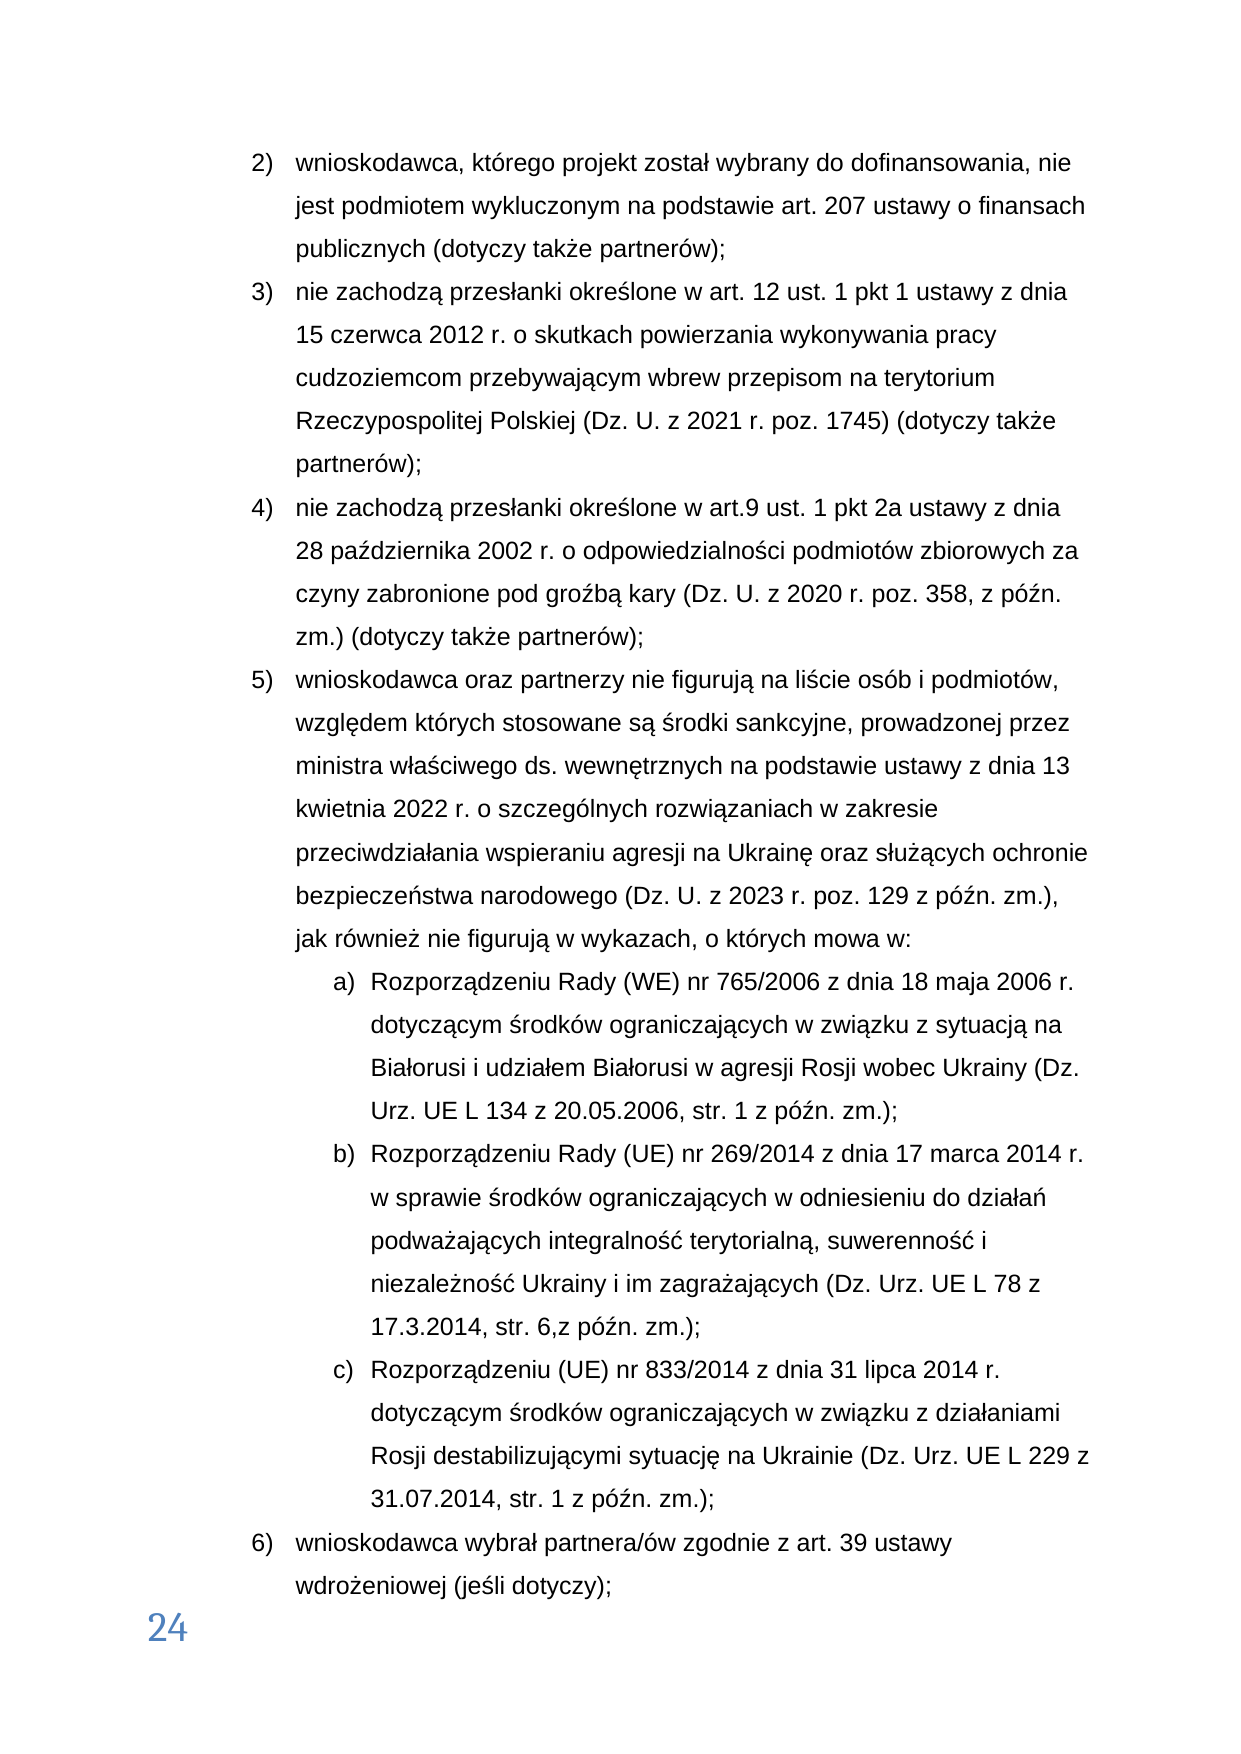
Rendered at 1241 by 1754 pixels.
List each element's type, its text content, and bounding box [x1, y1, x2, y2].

list wnioskodawca, którego projekt został wybrany do dofinansowania, nie jest podmiotem wykluczonym na podstawie art. 207 ustawy o finansach publicznych (dotyczy także partnerów); [251, 148, 1093, 263]
list wnioskodawca wybrał partnera/ów zgodnie z art. 39 ustawy wdrożeniowej (jeśli dotyczy); [251, 1528, 1093, 1599]
list Rozporządzeniu Rady (WE) nr 765/2006 z dnia 18 maja 2006 r. dotyczącym środków ograniczających w związku z sytuacją na Białorusi i udziałem Białorusi w agresji Rosji wobec Ukrainy (Dz. Urz. UE L 134 z 20.05.2006, str. 1 z późn. zm.); [333, 967, 1093, 1125]
list wnioskodawca oraz partnerzy nie figurują na liście osób i podmiotów, względem których stosowane są środki sankcyjne, prowadzonej przez ministra właściwego ds. wewnętrznych na podstawie ustawy z dnia 13 kwietnia 2022 r. o szczególnych rozwiązaniach w zakresie przeciwdziałania wspieraniu agresji na Ukrainę oraz służących ochronie bezpieczeństwa narodowego (Dz. U. z 2023 r. poz. 129 z późn. zm.), jak również nie figurują w wykazach, o których mowa w: [251, 665, 1093, 953]
list nie zachodzą przesłanki określone w art. 12 ust. 1 pkt 1 ustawy z dnia 15 czerwca 2012 r. o skutkach powierzania wykonywania pracy cudzoziemcom przebywającym wbrew przepisom na terytorium Rzeczypospolitej Polskiej (Dz. U. z 2021 r. poz. 1745) (dotyczy także partnerów); [251, 277, 1093, 478]
list Rozporządzeniu Rady (UE) nr 269/2014 z dnia 17 marca 2014 r. w sprawie środków ograniczających w odniesieniu do działań podważających integralność terytorialną, suwerenność i niezależność Ukrainy i im zagrażających (Dz. Urz. UE L 78 z 17.3.2014, str. 6,z późn. zm.); [333, 1139, 1093, 1341]
list nie zachodzą przesłanki określone w art.9 ust. 1 pkt 2a ustawy z dnia 28 października 2002 r. o odpowiedzialności podmiotów zbiorowych za czyny zabronione pod groźbą kary (Dz. U. z 2020 r. poz. 358, z późn. zm.) (dotyczy także partnerów); [251, 493, 1093, 651]
list Rozporządzeniu (UE) nr 833/2014 z dnia 31 lipca 2014 r. dotyczącym środków ograniczających w związku z działaniami Rosji destabilizującymi sytuację na Ukrainie (Dz. Urz. UE L 229 z 31.07.2014, str. 1 z późn. zm.); [333, 1355, 1093, 1513]
